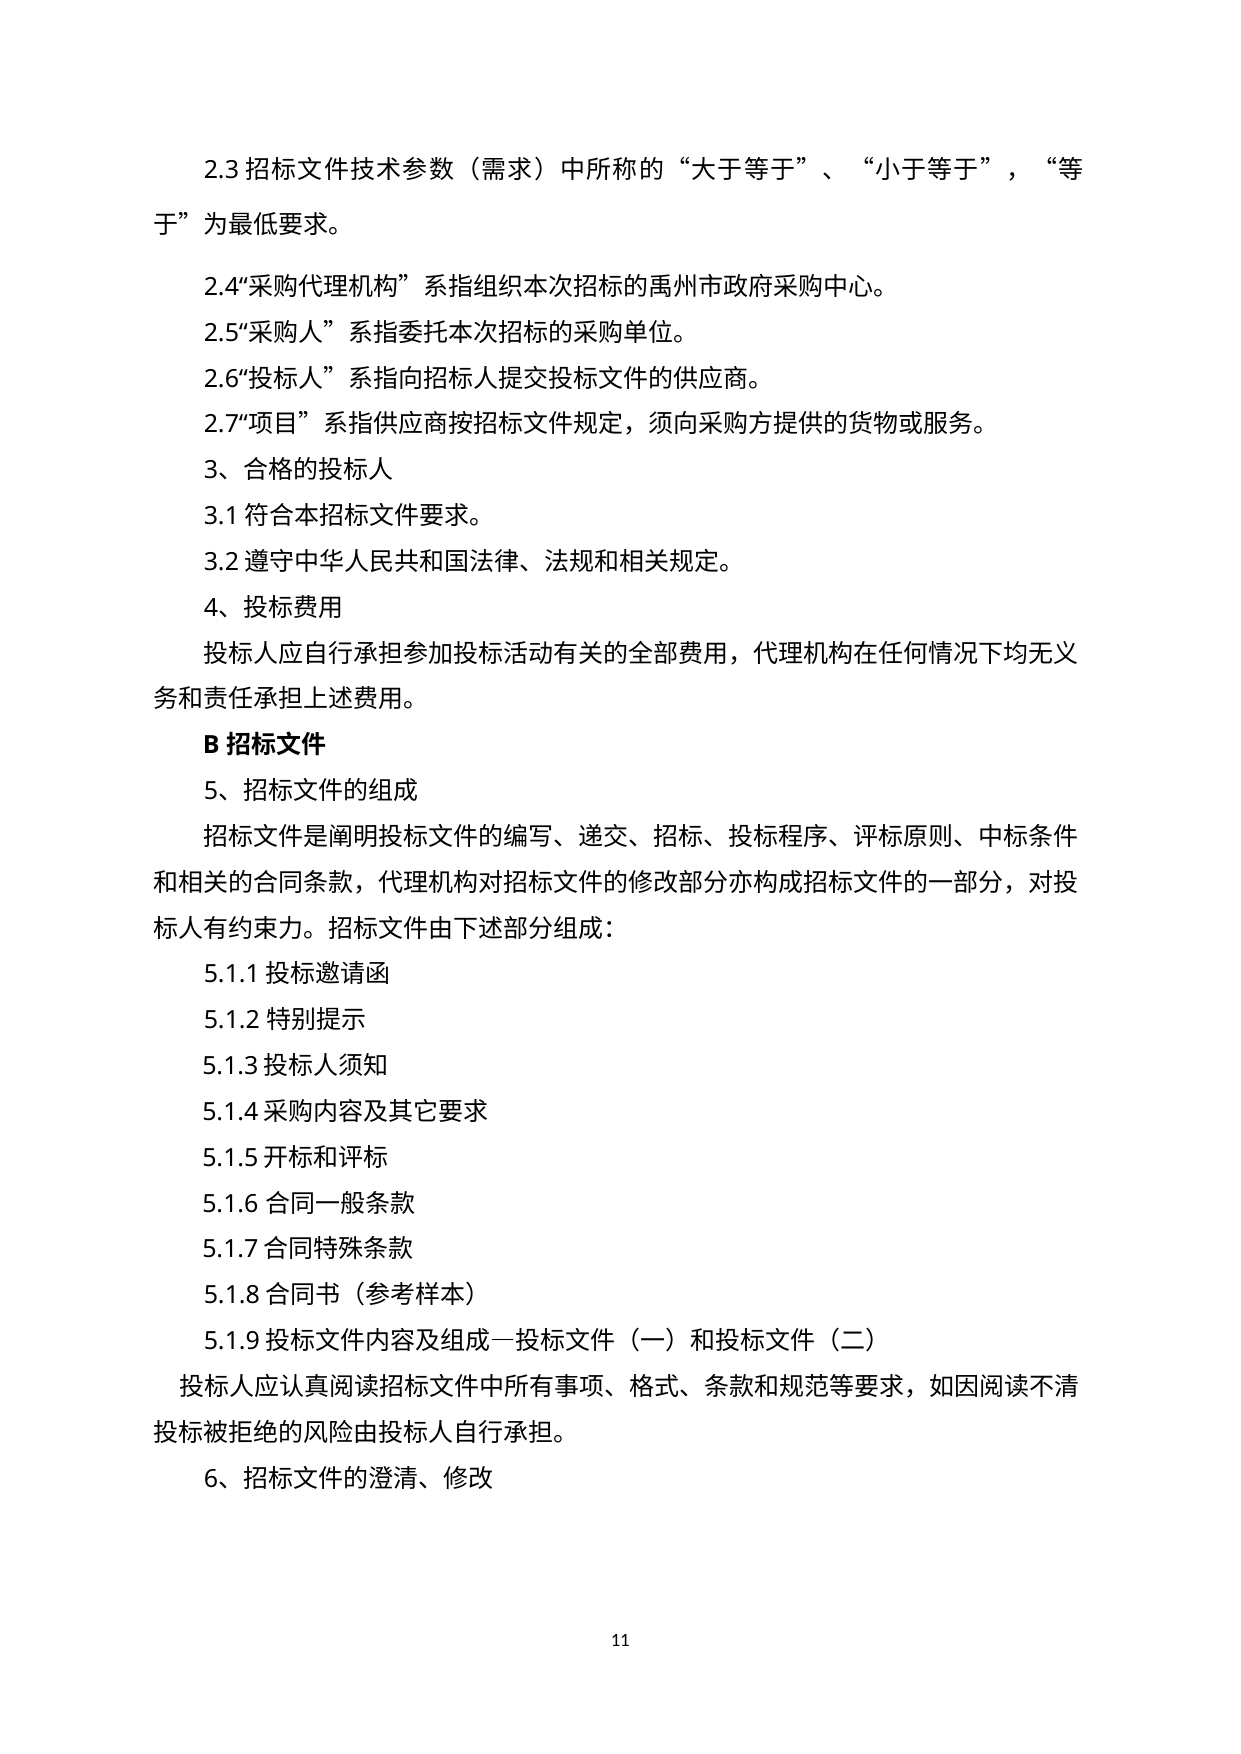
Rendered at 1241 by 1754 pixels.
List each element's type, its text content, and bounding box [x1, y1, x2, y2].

text 5、招标文件的组成 [153, 763, 1087, 809]
text 6、招标文件的澄清、修改 [153, 1450, 1087, 1496]
text 2.7“项目”系指供应商按招标文件规定，须向采购方提供的货物或服务。 [153, 396, 1087, 442]
text 2.6“投标人”系指向招标人提交投标文件的供应商。 [153, 350, 1087, 396]
text 5.1.2 特别提示 [153, 992, 1087, 1038]
text 5.1.3投标人须知 [153, 1038, 1087, 1084]
text 投标人应认真阅读招标文件中所有事项、格式、条款和规范等要求，如因阅读不清投标被拒绝的风险由投标人自行承担。 [153, 1359, 1087, 1450]
text 投标人应自行承担参加投标活动有关的全部费用，代理机构在任何情况下均无义务和责任承担上述费用。 [153, 625, 1087, 717]
text 3.2遵守中华人民共和国法律、法规和相关规定。 [153, 534, 1087, 579]
text 2.5“采购人”系指委托本次招标的采购单位。 [153, 304, 1087, 350]
text 5.1.1投标邀请函 [153, 946, 1087, 992]
text 5.1.7合同特殊条款 [153, 1221, 1087, 1267]
text 2.3招标文件技术参数（需求）中所称的“大于等于”、“小于等于”，“等于”为最低要求。 [153, 150, 1087, 241]
text 招标文件是阐明投标文件的编写、递交、招标、投标程序、评标原则、中标条件和相关的合同条款，代理机构对招标文件的修改部分亦构成招标文件的一部分，对投标人有约束力。招标文件由下述部分组成： [153, 809, 1087, 946]
text 4、投标费用 [153, 579, 1087, 625]
text 5.1.4采购内容及其它要求 [153, 1084, 1087, 1129]
text 5.1.6 合同一般条款 [153, 1175, 1087, 1221]
text 5.1.5开标和评标 [153, 1129, 1087, 1175]
text 2.4“采购代理机构”系指组织本次招标的禹州市政府采购中心。 [153, 259, 1087, 304]
text 3、合格的投标人 [153, 442, 1087, 488]
text 3.1符合本招标文件要求。 [153, 488, 1087, 534]
text 5.1.8合同书（参考样本） [153, 1267, 1087, 1313]
text B 招标文件 [153, 717, 1087, 763]
text 5.1.9投标文件内容及组成—投标文件（一）和投标文件（二） [153, 1313, 1087, 1359]
